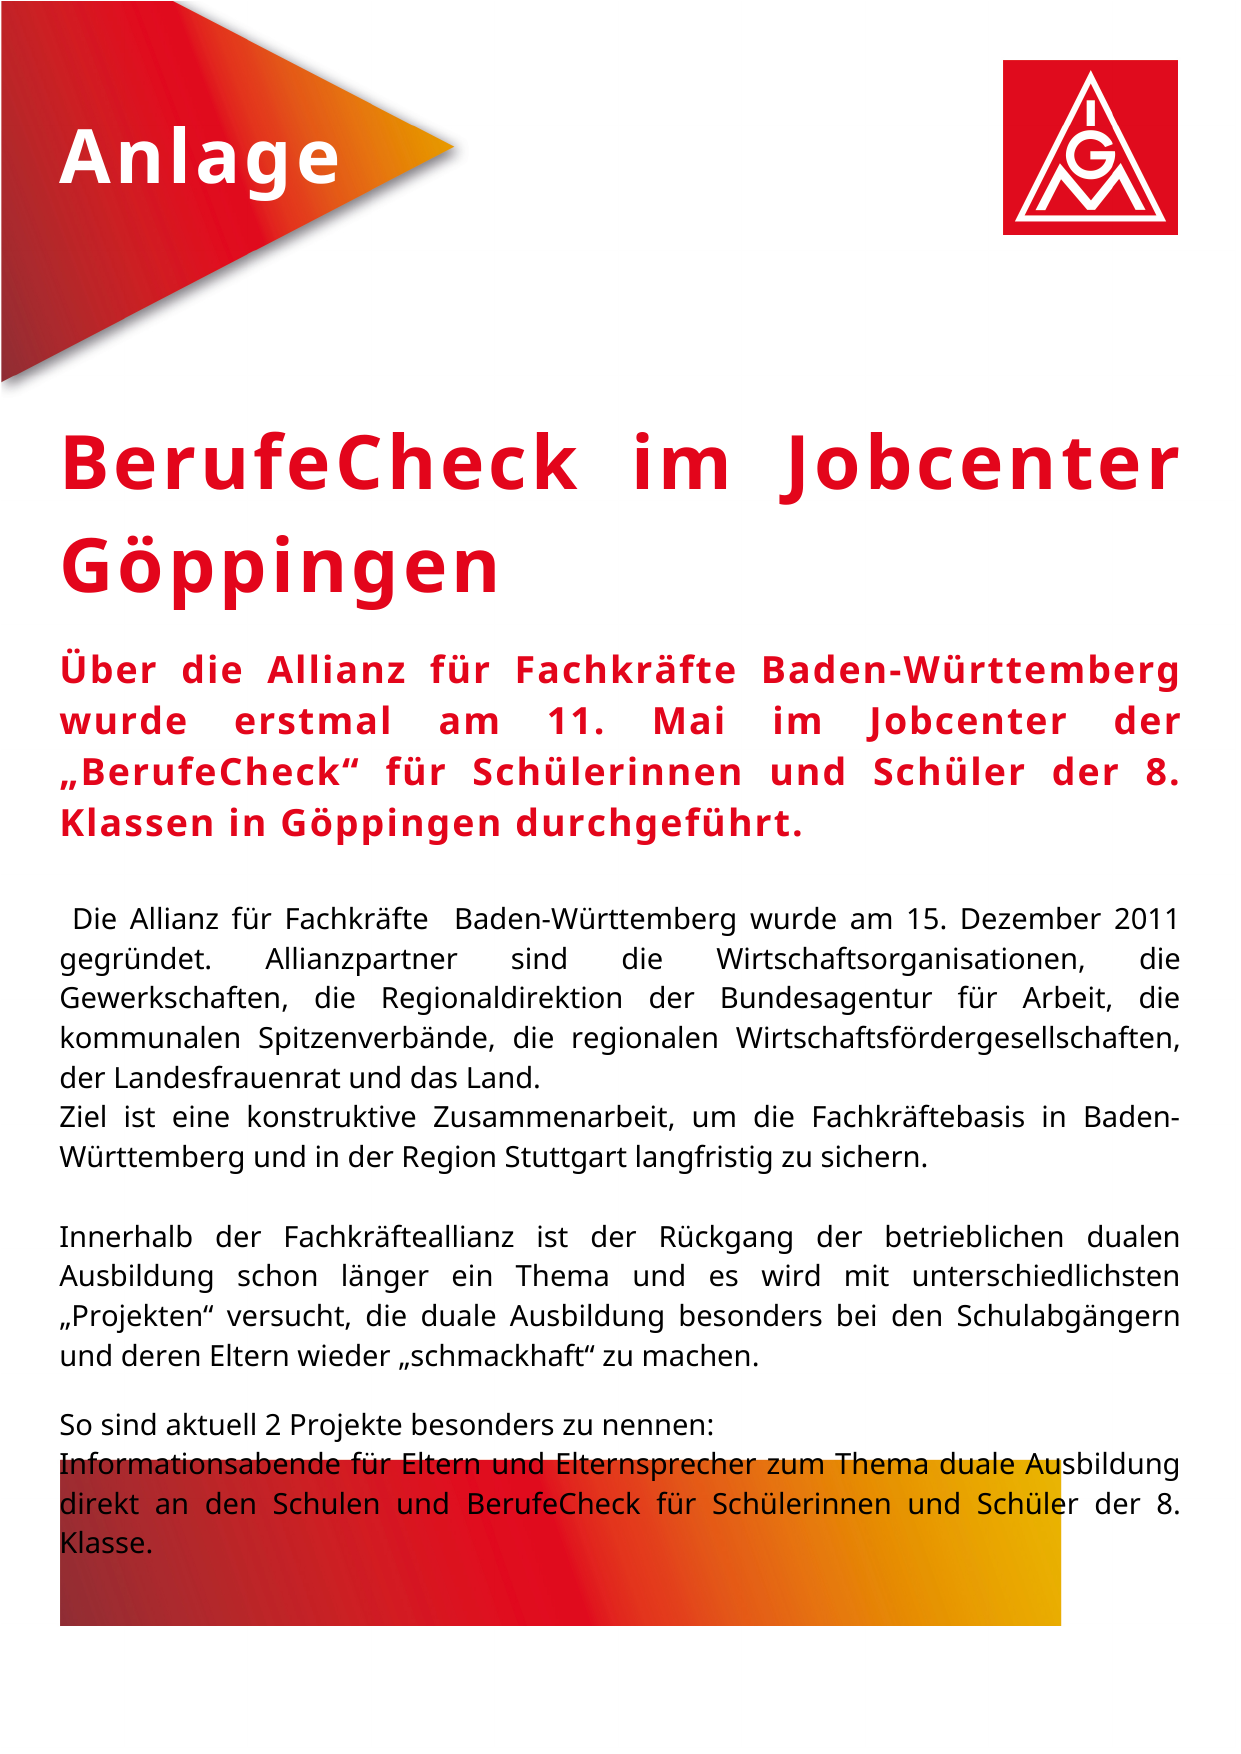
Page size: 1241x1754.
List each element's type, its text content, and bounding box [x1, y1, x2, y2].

text Die Allianz für Fachkräfte Baden-Württemberg wurde am 15. Dezember 2011 gegründet. Allianzpartner sind die Wirtschaftsorganisationen, die Gewerkschaften, die Regionaldirektion der Bundesagentur für Arbeit, die kommunalen Spitzenverbände, die regionalen Wirtschaftsfördergesellschaften, der Landesfrauenrat und das Land. [59, 898, 1182, 1097]
text BerufeCheck im Jobcenter Göppingen [59, 409, 1182, 614]
text So sind aktuell 2 Projekte besonders zu nennen: [59, 1404, 1182, 1443]
text Über die Allianz für Fachkräfte Baden-Württemberg wurde erstmal am 11. Mai im Jobcenter der „BerufeCheck“ für Schülerinnen und Schüler der 8. Klassen in Göppingen durchgeführt. [59, 643, 1182, 847]
picture [1, 1, 1236, 1748]
text Innerhalb der Fachkräfteallianz ist der Rückgang der betrieblichen dualen Ausbildung schon länger ein Thema und es wird mit unterschiedlichsten „Projekten“ versucht, die duale Ausbildung besonders bei den Schulabgängern und deren Eltern wieder „schmackhaft“ zu machen. [59, 1216, 1182, 1374]
text Ziel ist eine konstruktive Zusammenarbeit, um die Fachkräftebasis in Baden-Württemberg und in der Region Stuttgart langfristig zu sichern. [59, 1097, 1182, 1176]
text Informationsabende für Eltern und Elternsprecher zum Thema duale Ausbildung direkt an den Schulen und BerufeCheck für Schülerinnen und Schüler der 8. Klasse. [59, 1443, 1182, 1562]
text Anlage [59, 103, 1182, 205]
